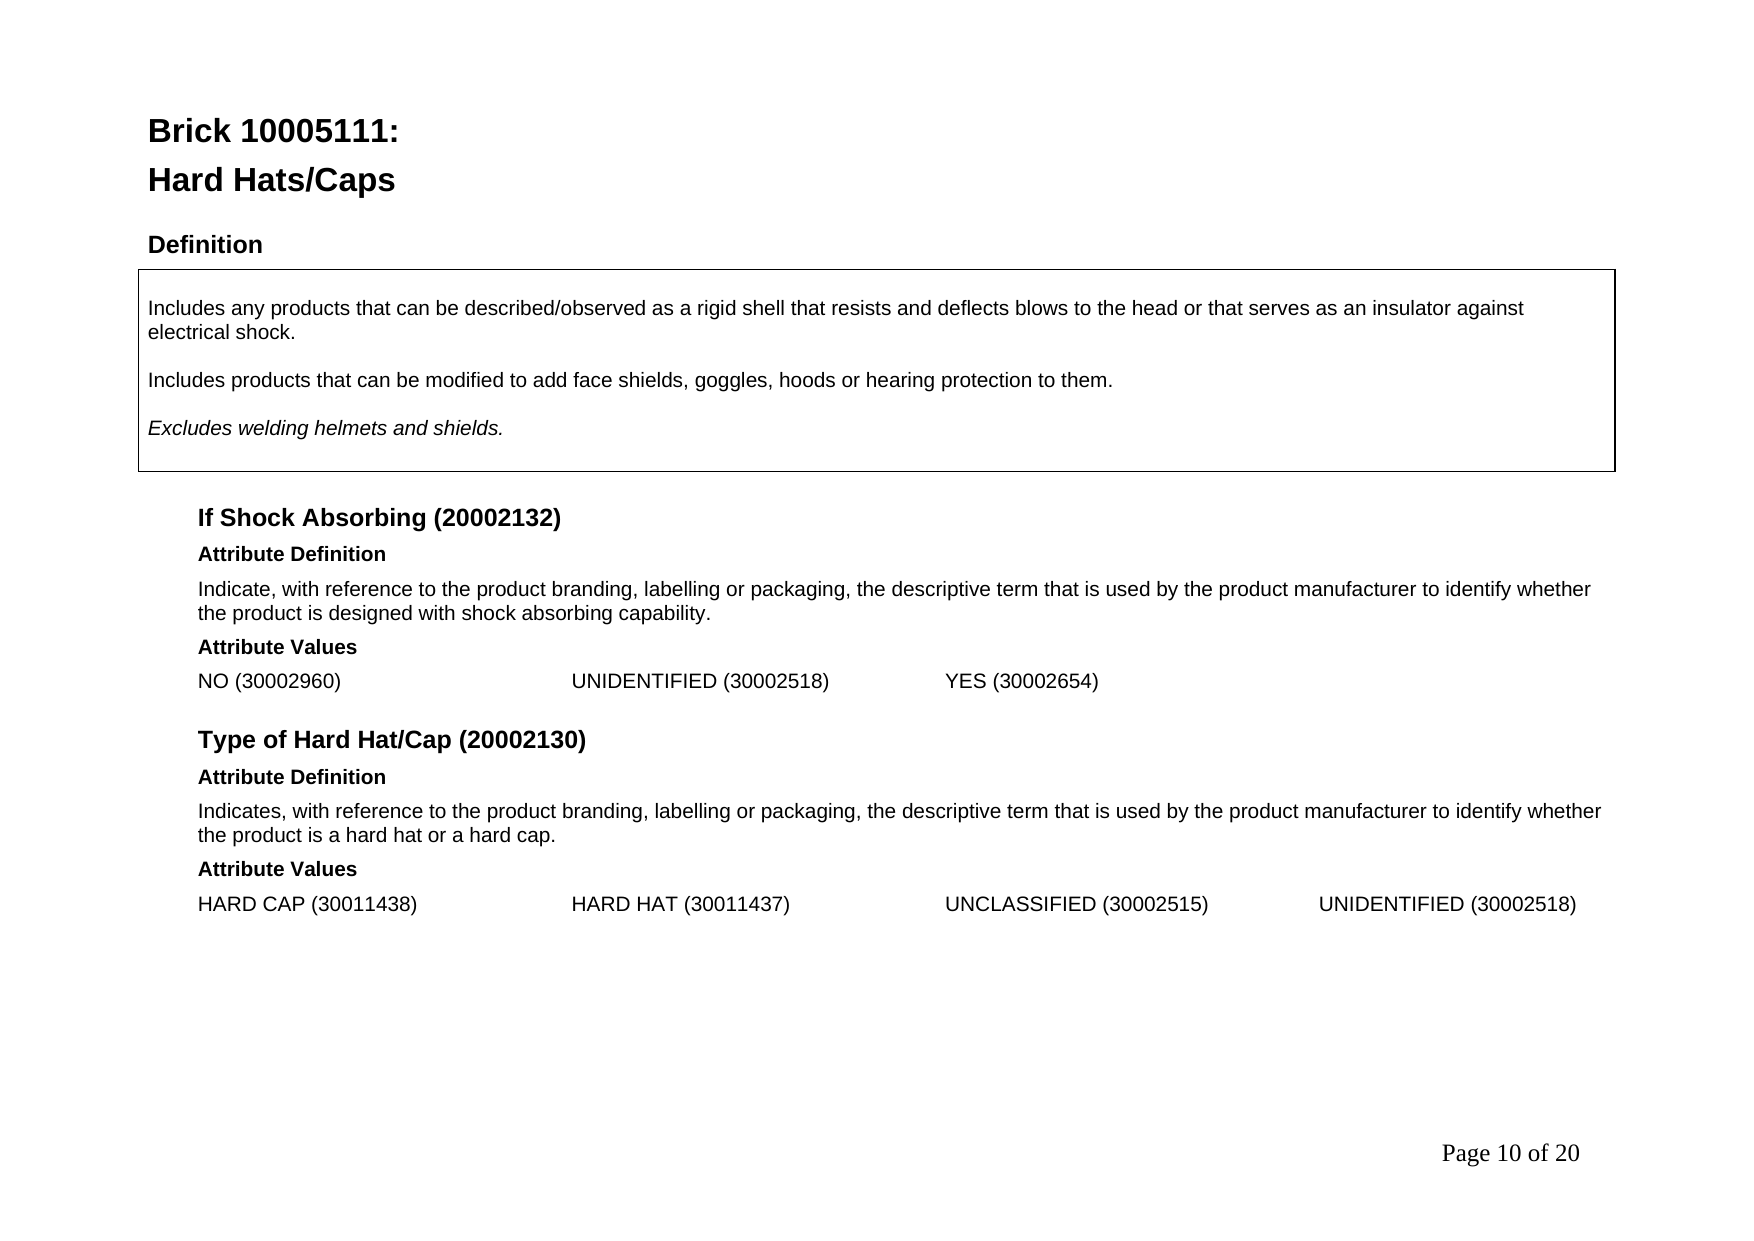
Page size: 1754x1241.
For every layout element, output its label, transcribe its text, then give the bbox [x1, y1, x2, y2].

text Brick 10005111: [148, 111, 1606, 149]
text HARD HAT (30011437) [571, 892, 859, 916]
text Indicates, with reference to the product branding, labelling or packaging, the descriptive term that is used by the product manufacturer to identify whether the product is a hard hat or a hard cap. [198, 799, 1606, 847]
text UNCLASSIFIED (30002515) [945, 892, 1233, 916]
text Hard Hats/Caps [148, 160, 1606, 198]
text Attribute Definition [198, 542, 1606, 566]
text Includes any products that can be described/observed as a rigid shell that resists and deflects blows to the head or that serves as an insulator against electrical shock. Includes products that can be modified to add face shields, goggles, hoods or hearing protection to them. Excludes welding helmets and shields. [139, 270, 1614, 471]
text YES (30002654) [945, 669, 1233, 693]
text If Shock Absorbing (20002132) [198, 503, 1606, 532]
text HARD CAP (30011438) [198, 892, 485, 916]
text Definition [148, 230, 1606, 258]
text Type of Hard Hat/Cap (20002130) [198, 725, 1606, 754]
text NO (30002960) [198, 669, 485, 693]
text Indicate, with reference to the product branding, labelling or packaging, the descriptive term that is used by the product manufacturer to identify whether the product is designed with shock absorbing capability. [198, 576, 1606, 624]
text Attribute Definition [198, 764, 1606, 788]
text Attribute Values [198, 635, 1606, 659]
text Attribute Values [198, 857, 1606, 881]
text UNIDENTIFIED (30002518) [1319, 892, 1606, 916]
text UNIDENTIFIED (30002518) [571, 669, 859, 693]
